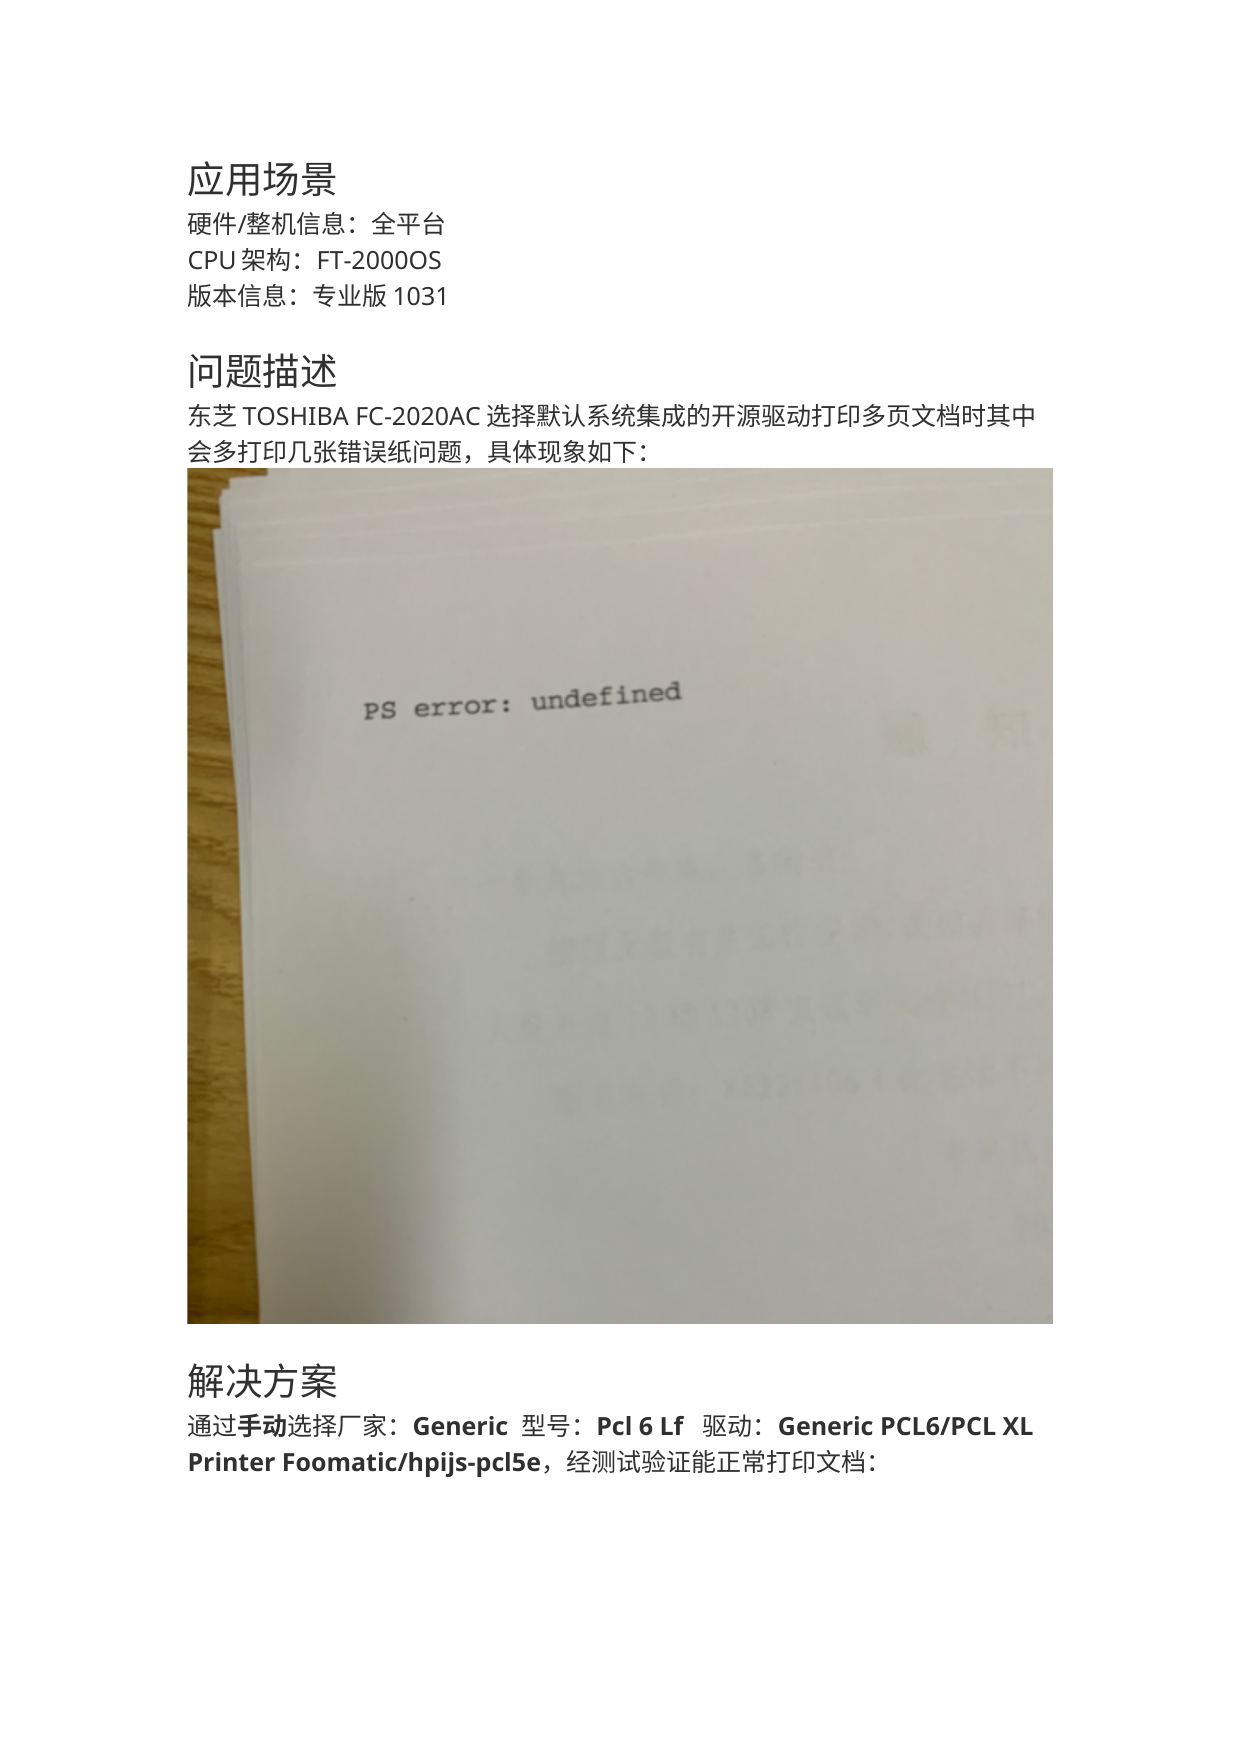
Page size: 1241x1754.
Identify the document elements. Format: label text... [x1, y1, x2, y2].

text 通过手动选择厂家：Generic 型号：Pcl 6 Lf 驱动：Generic PCL6/PCL XL Printer Foomatic/hpijs-pcl5e，经测试验证能正常打印文档： [187, 1407, 1053, 1479]
text 应用场景 [187, 150, 1053, 204]
text 版本信息：专业版1031 [187, 277, 1053, 313]
text 问题描述 [187, 342, 1053, 396]
text 硬件/整机信息：全平台 [187, 204, 1053, 241]
picture [187, 468, 1053, 1324]
text CPU架构：FT-2000OS [187, 241, 1053, 277]
text 东芝TOSHIBA FC-2020AC选择默认系统集成的开源驱动打印多页文档时其中会多打印几张错误纸问题，具体现象如下： [187, 396, 1053, 468]
text 解决方案 [187, 1352, 1053, 1407]
